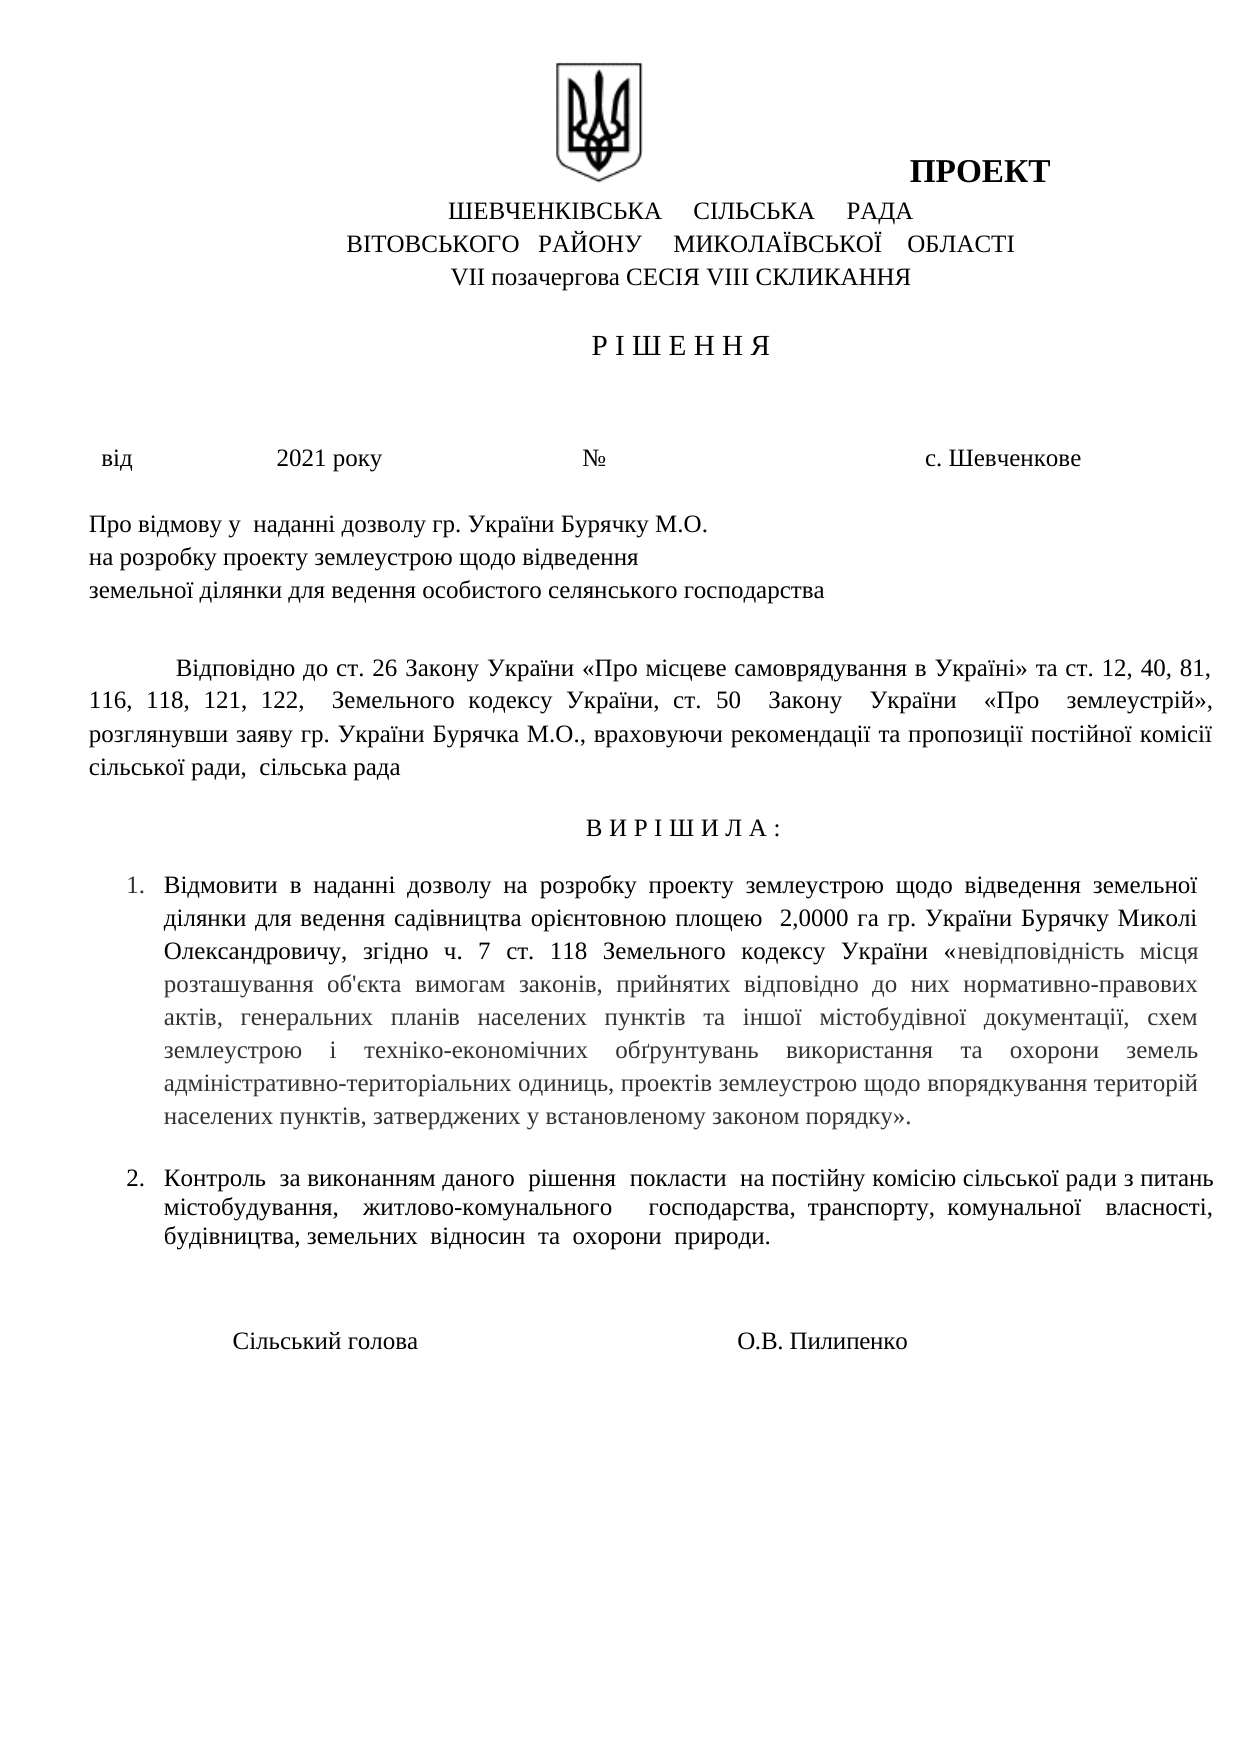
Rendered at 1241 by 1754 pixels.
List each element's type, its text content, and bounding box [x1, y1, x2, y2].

text Сільський голова О.В. Пилипенко [126, 1326, 1214, 1355]
text земельної ділянки для ведення особистого селянського господарства [89, 576, 1214, 604]
text Про відмову у наданні дозволу гр. України Бурячку М.О. [89, 509, 1214, 538]
text ШЕВЧЕНКІВСЬКА СІЛЬСЬКА РАДА ВІТОВСЬКОГО РАЙОНУ МИКОЛАЇВСЬКОЇ ОБЛАСТІ VII позачергова СЕСІЯ VІІІ СКЛИКАННЯ [148, 196, 1214, 291]
text Відповідно до ст. 26 Закону України «Про місцеве самоврядування в Україні» та ст. 12, 40, 81, 116, 118, 121, 122, Земельного кодексу України, ст. 50 Закону України «Про землеустрій», розглянувши заяву гр. України Бурячка М.О., враховуючи рекомендації та пропозиції постійної комісії сільської ради, сільська рада [89, 653, 1214, 780]
text на розробку проекту землеустрою щодо відведення [89, 542, 1214, 571]
text ВИРІШИЛА: [89, 813, 1214, 842]
list Контроль за виконанням даного рішення покласти на постійну комісію сільської ради з питань містобудування, житлово-комунального господарства, транспорту, комунальної власності, будівництва, земельних відносин та охорони природи. [126, 1163, 1214, 1249]
text ПРОЕКТ [89, 62, 1214, 190]
text від 2021 року № с. Шевченкове [89, 443, 1214, 472]
text Р І Ш Е Н Н Я [148, 328, 1214, 361]
picture [555, 62, 643, 183]
list Відмовити в наданні дозволу на розробку проекту землеустрою щодо відведення земельної ділянки для ведення садівництва орієнтовною площею 2,0000 га гр. України Бурячку Миколі Олександровичу, згідно ч. 7 ст. 118 Земельного кодексу України «невідповідність місця розташування об'єкта вимогам законів, прийнятих відповідно до них нормативно-правових актів, генеральних планів населених пунктів та іншої містобудівної документації, схем землеустрою і техніко-економічних обґрунтувань використання та охорони земель адміністративно-територіальних одиниць, проектів землеустрою щодо впорядкування територій населених пунктів, затверджених у встановленому законом порядку». [126, 870, 1198, 1130]
